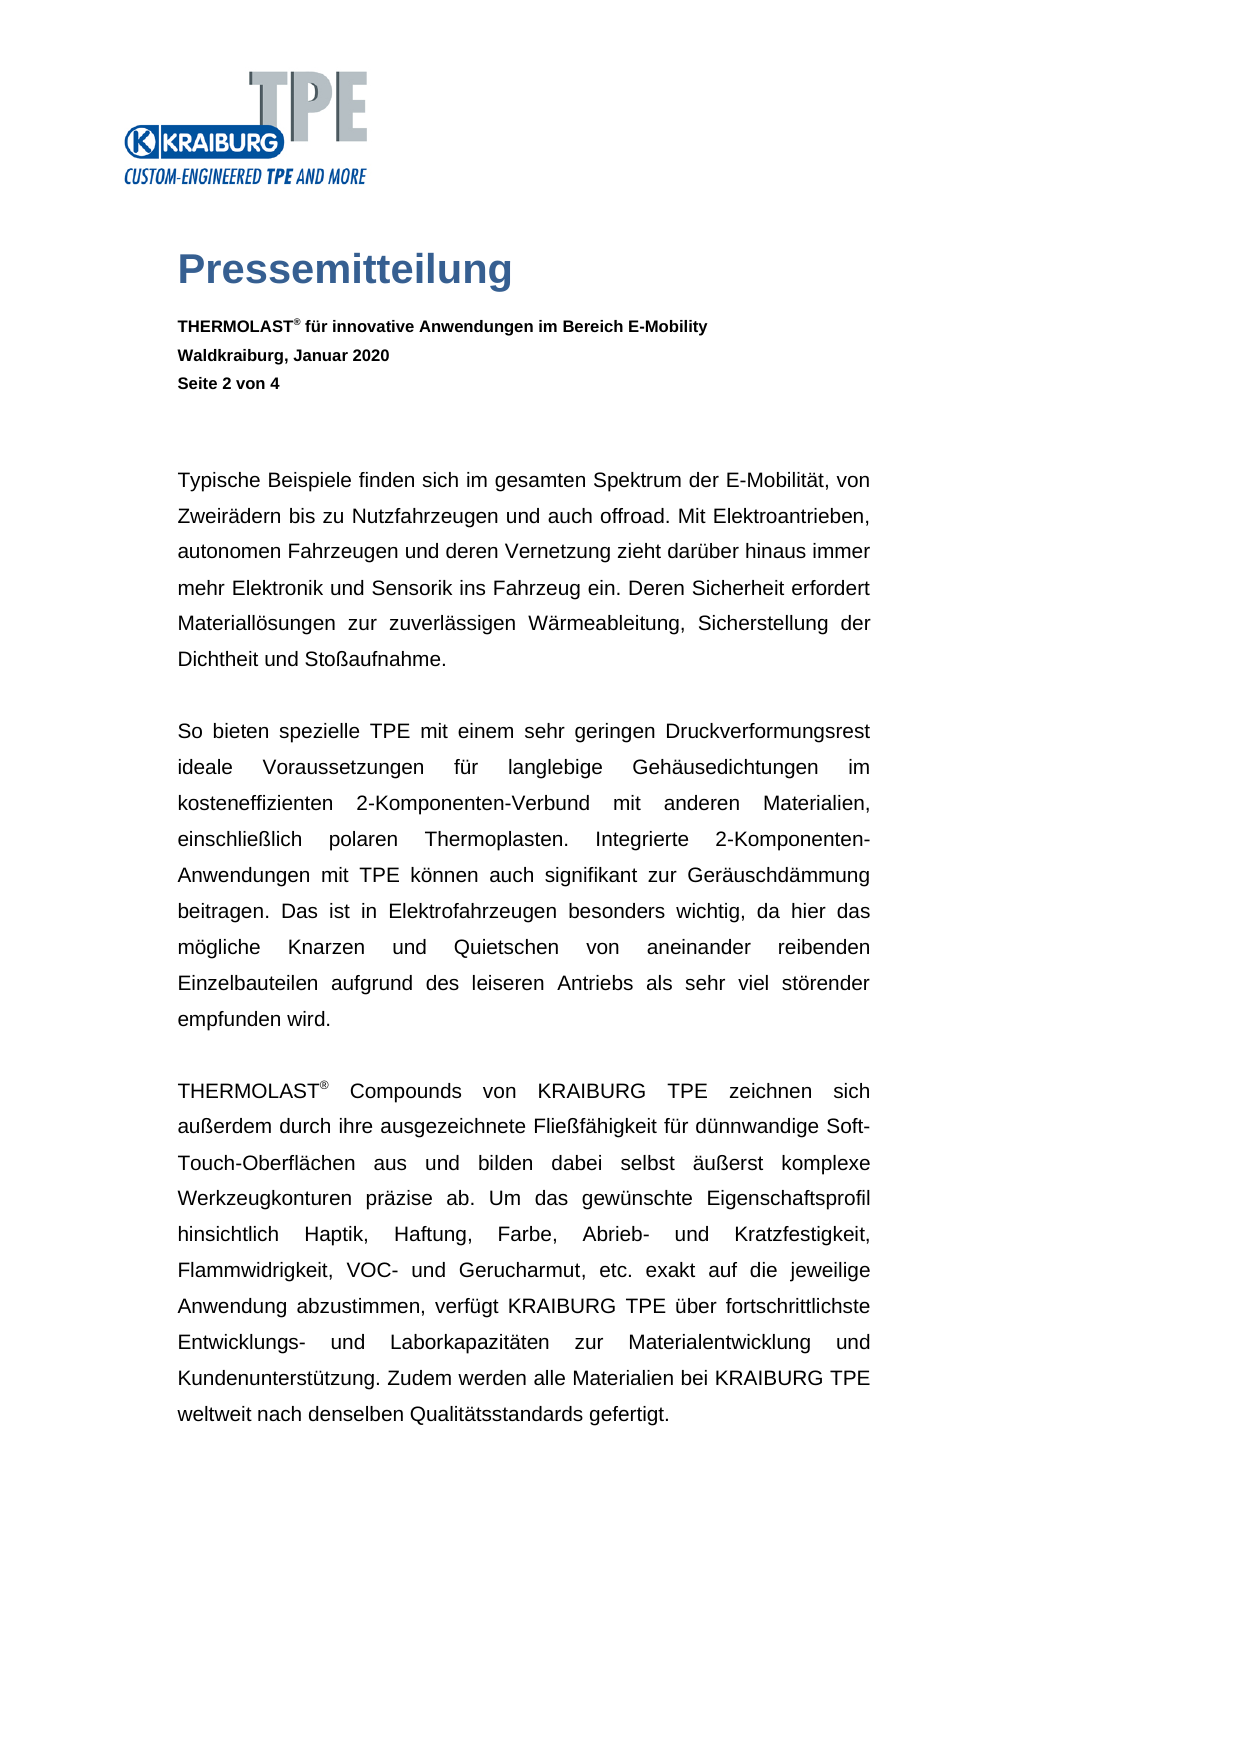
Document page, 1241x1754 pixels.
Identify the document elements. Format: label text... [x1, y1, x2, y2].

text Typische Beispiele finden sich im gesamten Spektrum der E-Mobilität, von Zweirädern bis zu Nutzfahrzeugen und auch offroad. Mit Elektroantrieben, autonomen Fahrzeugen und deren Vernetzung zieht darüber hinaus immer mehr Elektronik und Sensorik ins Fahrzeug ein. Deren Sicherheit erfordert Materiallösungen zur zuverlässigen Wärmeableitung, Sicherstellung der Dichtheit und Stoßaufnahme. [177, 467, 871, 671]
text So bieten spezielle TPE mit einem sehr geringen Druckverformungsrest ideale Voraussetzungen für langlebige Gehäusedichtungen im kosteneffizienten 2-Komponenten-Verbund mit anderen Materialien, einschließlich polaren Thermoplasten. Integrierte 2-Komponenten-Anwendungen mit TPE können auch signifikant zur Geräuschdämmung beitragen. Das ist in Elektrofahrzeugen besonders wichtig, da hier das mögliche Knarzen und Quietschen von aneinander reibenden Einzelbauteilen aufgrund des leiseren Antriebs als sehr viel störender empfunden wird. [177, 719, 871, 1031]
text THERMOLAST® Compounds von KRAIBURG TPE zeichnen sich außerdem durch ihre ausgezeichnete Fließfähigkeit für dünnwandige Soft-Touch-Oberflächen aus und bilden dabei selbst äußerst komplexe Werkzeugkonturen präzise ab. Um das gewünschte Eigenschaftsprofil hinsichtlich Haptik, Haftung, Farbe, Abrieb- und Kratzfestigkeit, Flammwidrigkeit, VOC- und Gerucharmut, etc. exakt auf die jeweilige Anwendung abzustimmen, verfügt KRAIBURG TPE über fortschrittlichste Entwicklungs- und Laborkapazitäten zur Materialentwicklung und Kundenunterstützung. Zudem werden alle Materialien bei KRAIBURG TPE weltweit nach denselben Qualitätsstandards gefertigt. [177, 1078, 871, 1426]
picture [112, 55, 379, 200]
